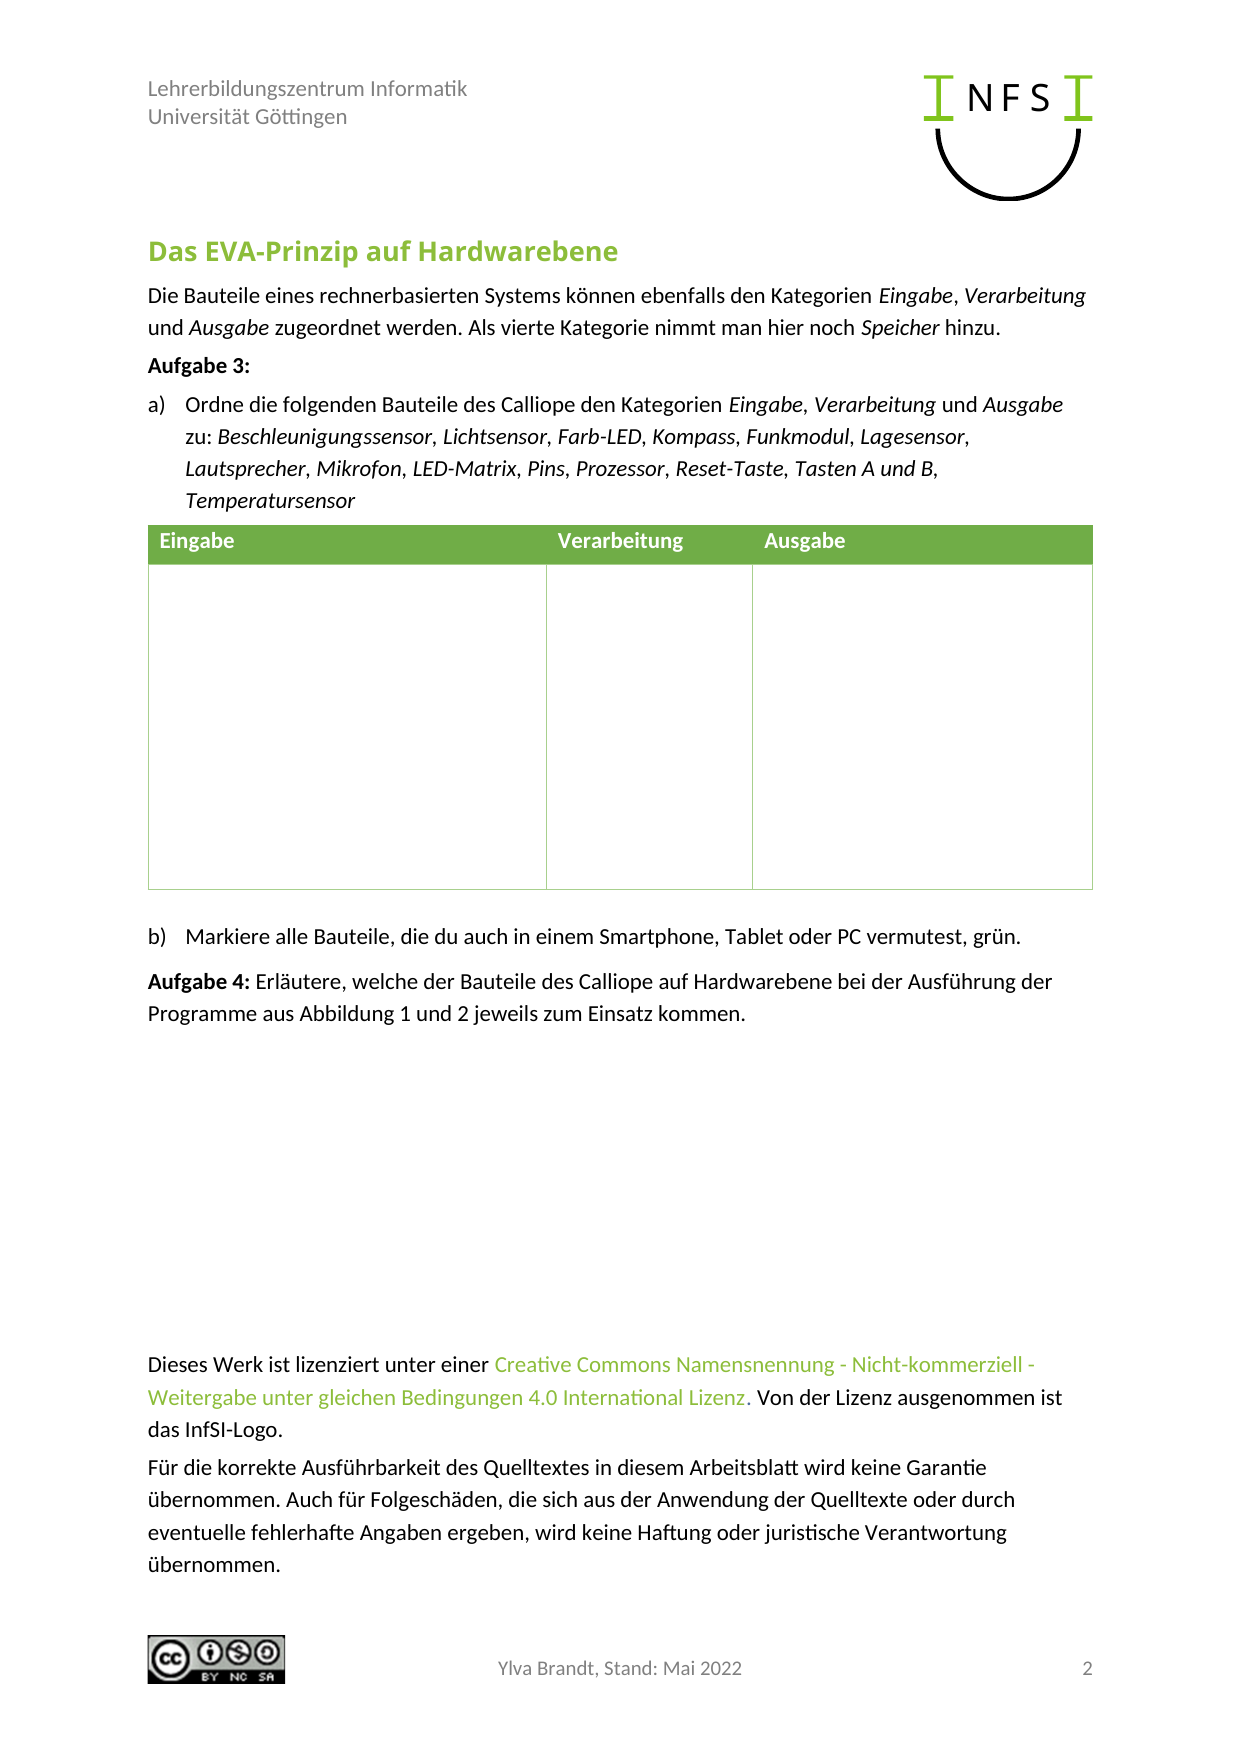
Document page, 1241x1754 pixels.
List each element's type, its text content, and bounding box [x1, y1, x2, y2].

text Aufgabe 4: Erläutere, welche der Bauteile des Calliope auf Hardwarebene bei der Ausführung der Programme aus Abbildung 1 und 2 jeweils zum Einsatz kommen. [148, 967, 1093, 1027]
text Für die korrekte Ausführbarkeit des Quelltextes in diesem Arbeitsblatt wird keine Garantie übernommen. Auch für Folgeschäden, die sich aus der Anwendung der Quelltexte oder durch eventuelle fehlerhafte Angaben ergeben, wird keine Haftung oder juristische Verantwortung übernommen. [148, 1453, 1093, 1578]
table_header Ausgabe [753, 526, 1092, 564]
text Dieses Werk ist lizenziert unter einer Creative Commons Namensnennung - Nicht-kommerziell - Weitergabe unter gleichen Bedingungen 4.0 International Lizenz. Von der Lizenz ausgenommen ist das InfSI-Logo. [148, 1351, 1093, 1443]
text Aufgabe 3: [148, 352, 1093, 380]
table_header Verarbeitung [547, 526, 752, 564]
table_cell [547, 565, 752, 889]
text Die Bauteile eines rechnerbasierten Systems können ebenfalls den Kategorien Eingabe, Verarbeitung und Ausgabe zugeordnet werden. Als vierte Kategorie nimmt man hier noch Speicher hinzu. [148, 281, 1093, 341]
subtitle Das EVA-Prinzip auf Hardwarebene [148, 232, 1093, 269]
list Ordne die folgenden Bauteile des Calliope den Kategorien Eingabe, Verarbeitung und Ausgabe zu: Beschleunigungssensor, Lichtsensor, Farb-LED, Kompass, Funkmodul, Lagesensor, Lautsprecher, Mikrofon, LED-Matrix, Pins, Prozessor, Reset-Taste, Tasten A und B, Temperatursensor [148, 390, 1093, 515]
picture [147, 1635, 286, 1684]
table_header Eingabe [149, 526, 546, 564]
list Markiere alle Bauteile, die du auch in einem Smartphone, Tablet oder PC vermutest, grün. [148, 922, 1093, 950]
table_cell [149, 565, 546, 889]
table_cell [753, 565, 1092, 889]
